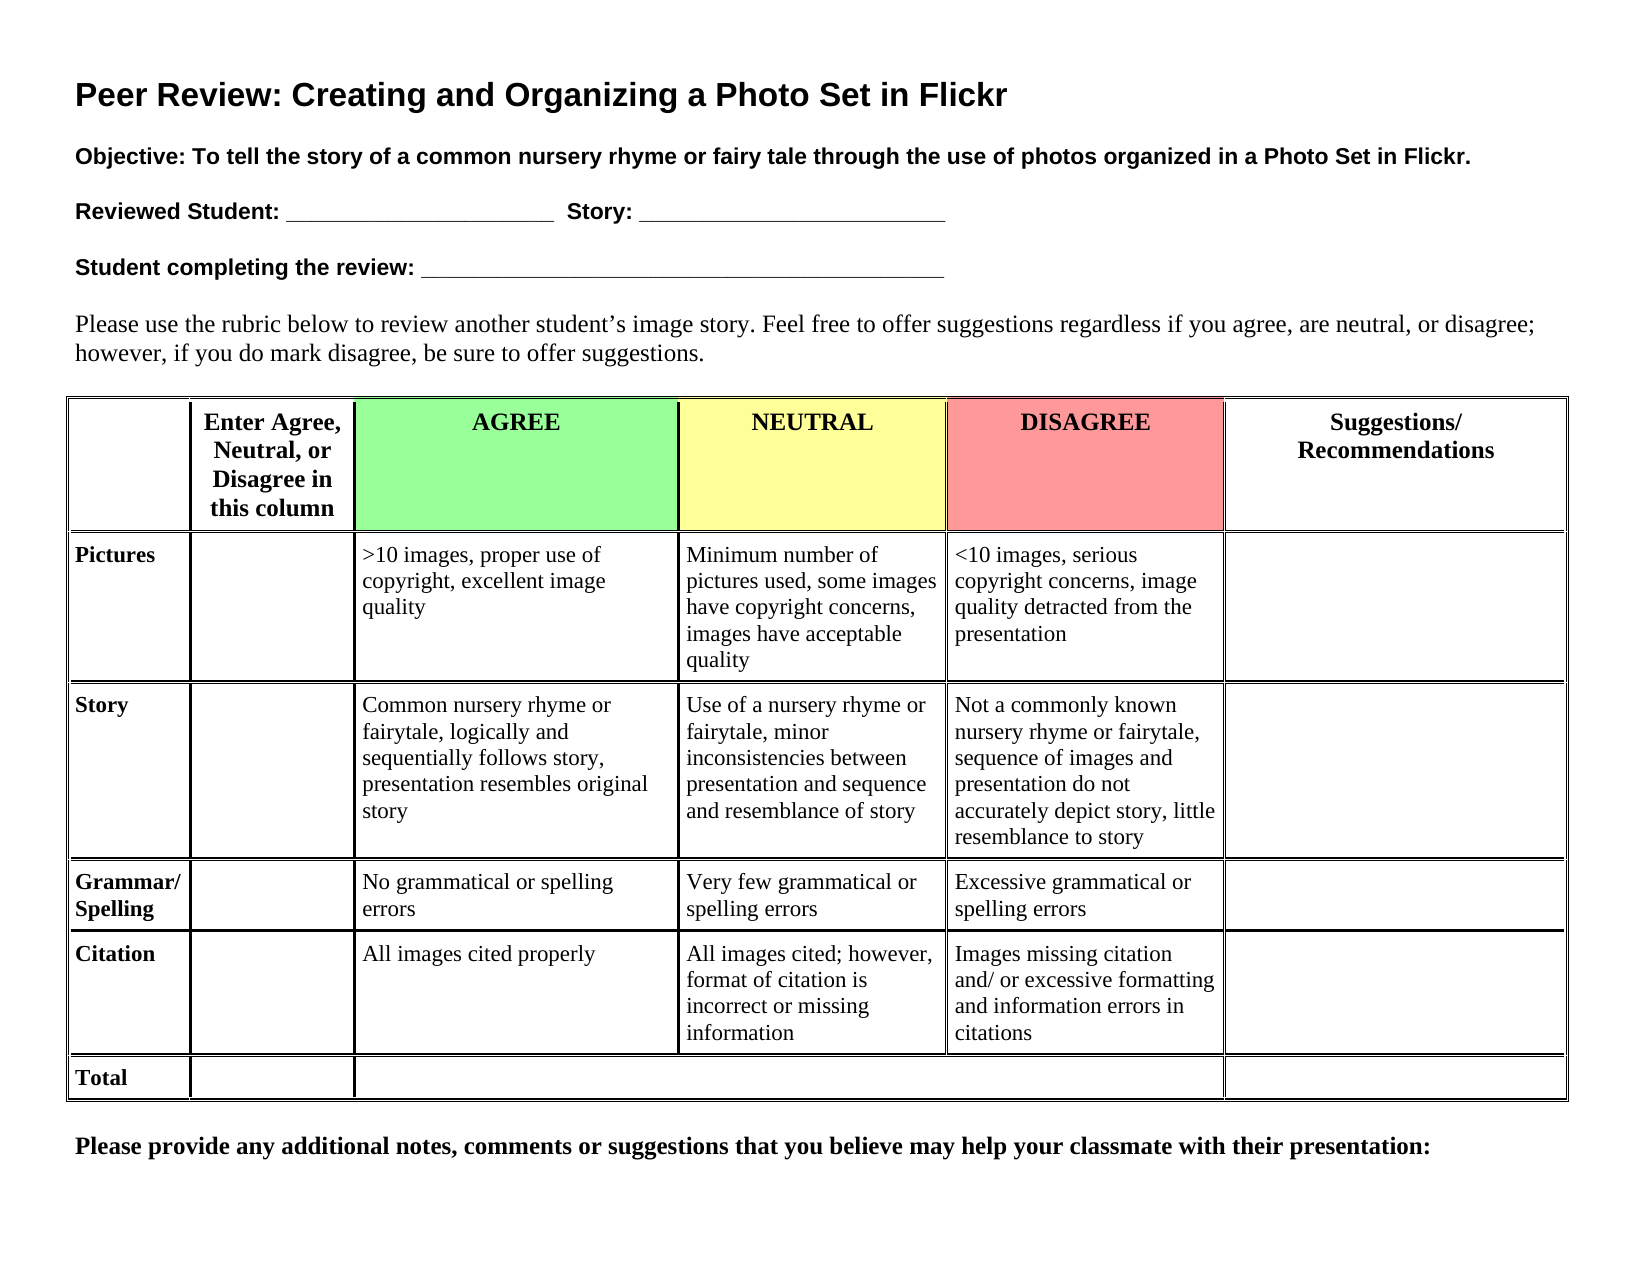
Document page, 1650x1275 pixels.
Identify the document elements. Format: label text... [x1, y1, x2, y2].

table_cell [192, 684, 353, 857]
table_cell [190, 1057, 354, 1098]
text Peer Review: Creating and Organizing a Photo Set in Flickr [75, 75, 1575, 113]
table_cell [192, 533, 353, 680]
table_cell [1226, 857, 1566, 929]
table_cell [1226, 680, 1566, 857]
text Please use the rubric below to review another student’s image story. Feel free to offer suggestions regardless if you agree, are neutral, or disagree; however, if you do mark disagree, be sure to offer suggestions. [75, 309, 1575, 367]
table_cell [192, 932, 353, 1053]
table_header DISAGREE [947, 399, 1224, 530]
table_cell [1225, 530, 1567, 680]
table_cell No grammatical or spelling errors [356, 861, 677, 929]
table_cell All images cited properly [356, 932, 677, 1053]
table_cell All images cited; however, format of citation is incorrect or missing information [680, 932, 945, 1053]
text Please provide any additional notes, comments or suggestions that you believe may help your classmate with their presentation: [75, 1131, 1575, 1159]
table_cell Citation [69, 929, 189, 1053]
table_cell Story [69, 680, 189, 857]
table_cell Use of a nursery rhyme or fairytale, minor inconsistencies between presentation and sequence and resemblance of story [680, 684, 945, 857]
table_cell Minimum number of pictures used, some images have copyright concerns, images have acceptable quality [680, 533, 945, 680]
table_header AGREE [354, 399, 678, 530]
table_cell Images missing citation and/ or excessive formatting and information errors in citations [948, 932, 1223, 1053]
text Student completing the review: _________________________________________ [75, 254, 1575, 280]
table_cell [1226, 929, 1566, 1053]
table_cell Not a commonly known nursery rhyme or fairytale, sequence of images and presentation do not accurately depict story, little resemblance to story [948, 684, 1223, 857]
table_cell [354, 1057, 1224, 1098]
table_cell Common nursery rhyme or fairytale, logically and sequentially follows story, presentation resembles original story [356, 684, 677, 857]
table_header Enter Agree, Neutral, or Disagree in this column [190, 399, 354, 530]
table_header Suggestions/ Recommendations [1225, 399, 1566, 530]
table_cell Very few grammatical or spelling errors [680, 861, 945, 929]
table_cell <10 images, serious copyright concerns, image quality detracted from the presentation [948, 533, 1223, 680]
table_header NEUTRAL [678, 399, 947, 530]
table_cell Grammar/ Spelling [69, 857, 189, 929]
text Objective: To tell the story of a common nursery rhyme or fairy tale through the use of photos organized in a Photo Set in Flickr. [75, 143, 1575, 169]
table_cell [1225, 1053, 1566, 1098]
table_cell Pictures [67, 530, 190, 680]
table_cell Total [69, 1053, 190, 1098]
table_header [67, 397, 190, 530]
text Reviewed Student: _____________________ Story: ________________________ [75, 198, 1575, 224]
table_cell Excessive grammatical or spelling errors [948, 861, 1223, 929]
table_cell [192, 861, 353, 929]
table_cell >10 images, proper use of copyright, excellent image quality [356, 533, 677, 680]
